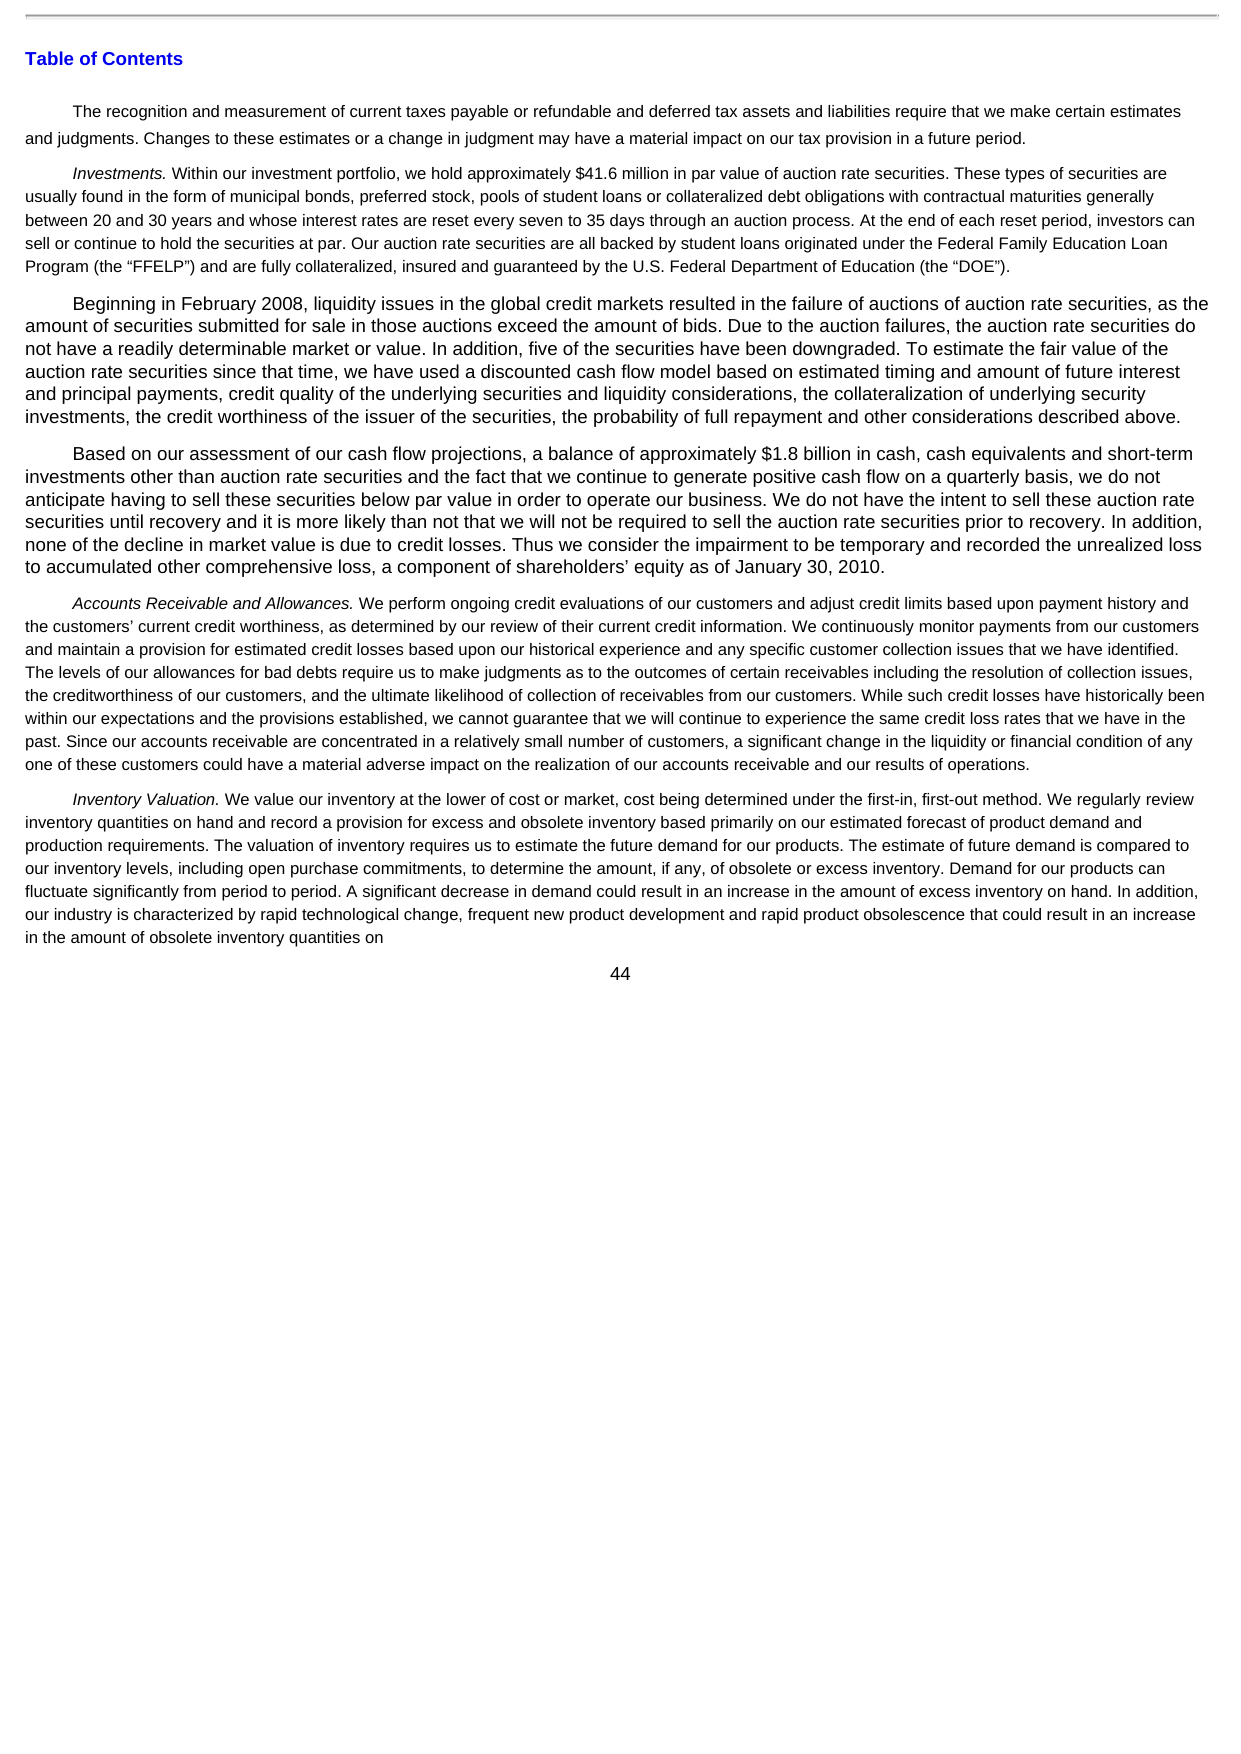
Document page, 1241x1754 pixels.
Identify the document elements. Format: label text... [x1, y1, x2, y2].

text Beginning in February 2008, liquidity issues in the global credit markets resulted in the failure of auctions of auction rate securities, as the amount of securities submitted for sale in those auctions exceed the amount of bids. Due to the auction failures, the auction rate securities do not have a readily determinable market or value. In addition, five of the securities have been downgraded. To estimate the fair value of the auction rate securities since that time, we have used a discounted cash flow model based on estimated timing and amount of future interest and principal payments, credit quality of the underlying securities and liquidity considerations, the collateralization of underlying security investments, the credit worthiness of the issuer of the securities, the probability of full repayment and other considerations described above. [25, 293, 1211, 427]
text Accounts Receivable and Allowances. We perform ongoing credit evaluations of our customers and adjust credit limits based upon payment history and the customers’ current credit worthiness, as determined by our review of their current credit information. We continuously monitor payments from our customers and maintain a provision for estimated credit losses based upon our historical experience and any specific customer collection issues that we have identified. The levels of our allowances for bad debts require us to make judgments as to the outcomes of certain receivables including the resolution of collection issues, the creditworthiness of our customers, and the ultimate likelihood of collection of receivables from our customers. While such credit losses have historically been within our expectations and the provisions established, we cannot guarantee that we will continue to experience the same credit loss rates that we have in the past. Since our accounts receivable are concentrated in a relatively small number of customers, a significant change in the liquidity or financial condition of any one of these customers could have a material adverse impact on the realization of our accounts receivable and our results of operations. [25, 594, 1211, 773]
picture [23, 14, 1220, 21]
text Based on our assessment of our cash flow projections, a balance of approximately $1.8 billion in cash, cash equivalents and short-term investments other than auction rate securities and the fact that we continue to generate positive cash flow on a quarterly basis, we do not anticipate having to sell these securities below par value in order to operate our business. We do not have the intent to sell these auction rate securities until recovery and it is more likely than not that we will not be required to sell the auction rate securities prior to recovery. In addition, none of the decline in market value is due to credit losses. Thus we consider the impairment to be temporary and recorded the unrealized loss to accumulated other comprehensive loss, a component of shareholders’ equity as of January 30, 2010. [25, 443, 1209, 578]
text Table of Contents [25, 48, 1213, 69]
text Investments. Within our investment portfolio, we hold approximately $41.6 million in par value of auction rate securities. These types of securities are usually found in the form of municipal bonds, preferred stock, pools of student loans or collateralized debt obligations with contractual maturities generally between 20 and 30 years and whose interest rates are reset every seven to 35 days through an auction process. At the end of each reset period, investors can sell or continue to hold the securities at par. Our auction rate securities are all backed by student loans originated under the Federal Family Education Loan Program (the “FFELP”) and are fully collateralized, insured and guaranteed by the U.S. Federal Department of Education (the “DOE”). [25, 164, 1213, 276]
text The recognition and measurement of current taxes payable or refundable and deferred tax assets and liabilities require that we make certain estimates and judgments. Changes to these estimates or a change in judgment may have a material impact on our tax provision in a future period. [25, 102, 1197, 148]
text 44 [25, 962, 1215, 984]
text Inventory Valuation. We value our inventory at the lower of cost or market, cost being determined under the first-in, first-out method. We regularly review inventory quantities on hand and record a provision for excess and obsolete inventory based primarily on our estimated forecast of product demand and production requirements. The valuation of inventory requires us to estimate the future demand for our products. The estimate of future demand is compared to our inventory levels, including open purchase commitments, to determine the amount, if any, of obsolete or excess inventory. Demand for our products can fluctuate significantly from period to period. A significant decrease in demand could result in an increase in the amount of excess inventory on hand. In addition, our industry is characterized by rapid technological change, frequent new product development and rapid product obsolescence that could result in an increase in the amount of obsolete inventory quantities on [25, 789, 1213, 947]
